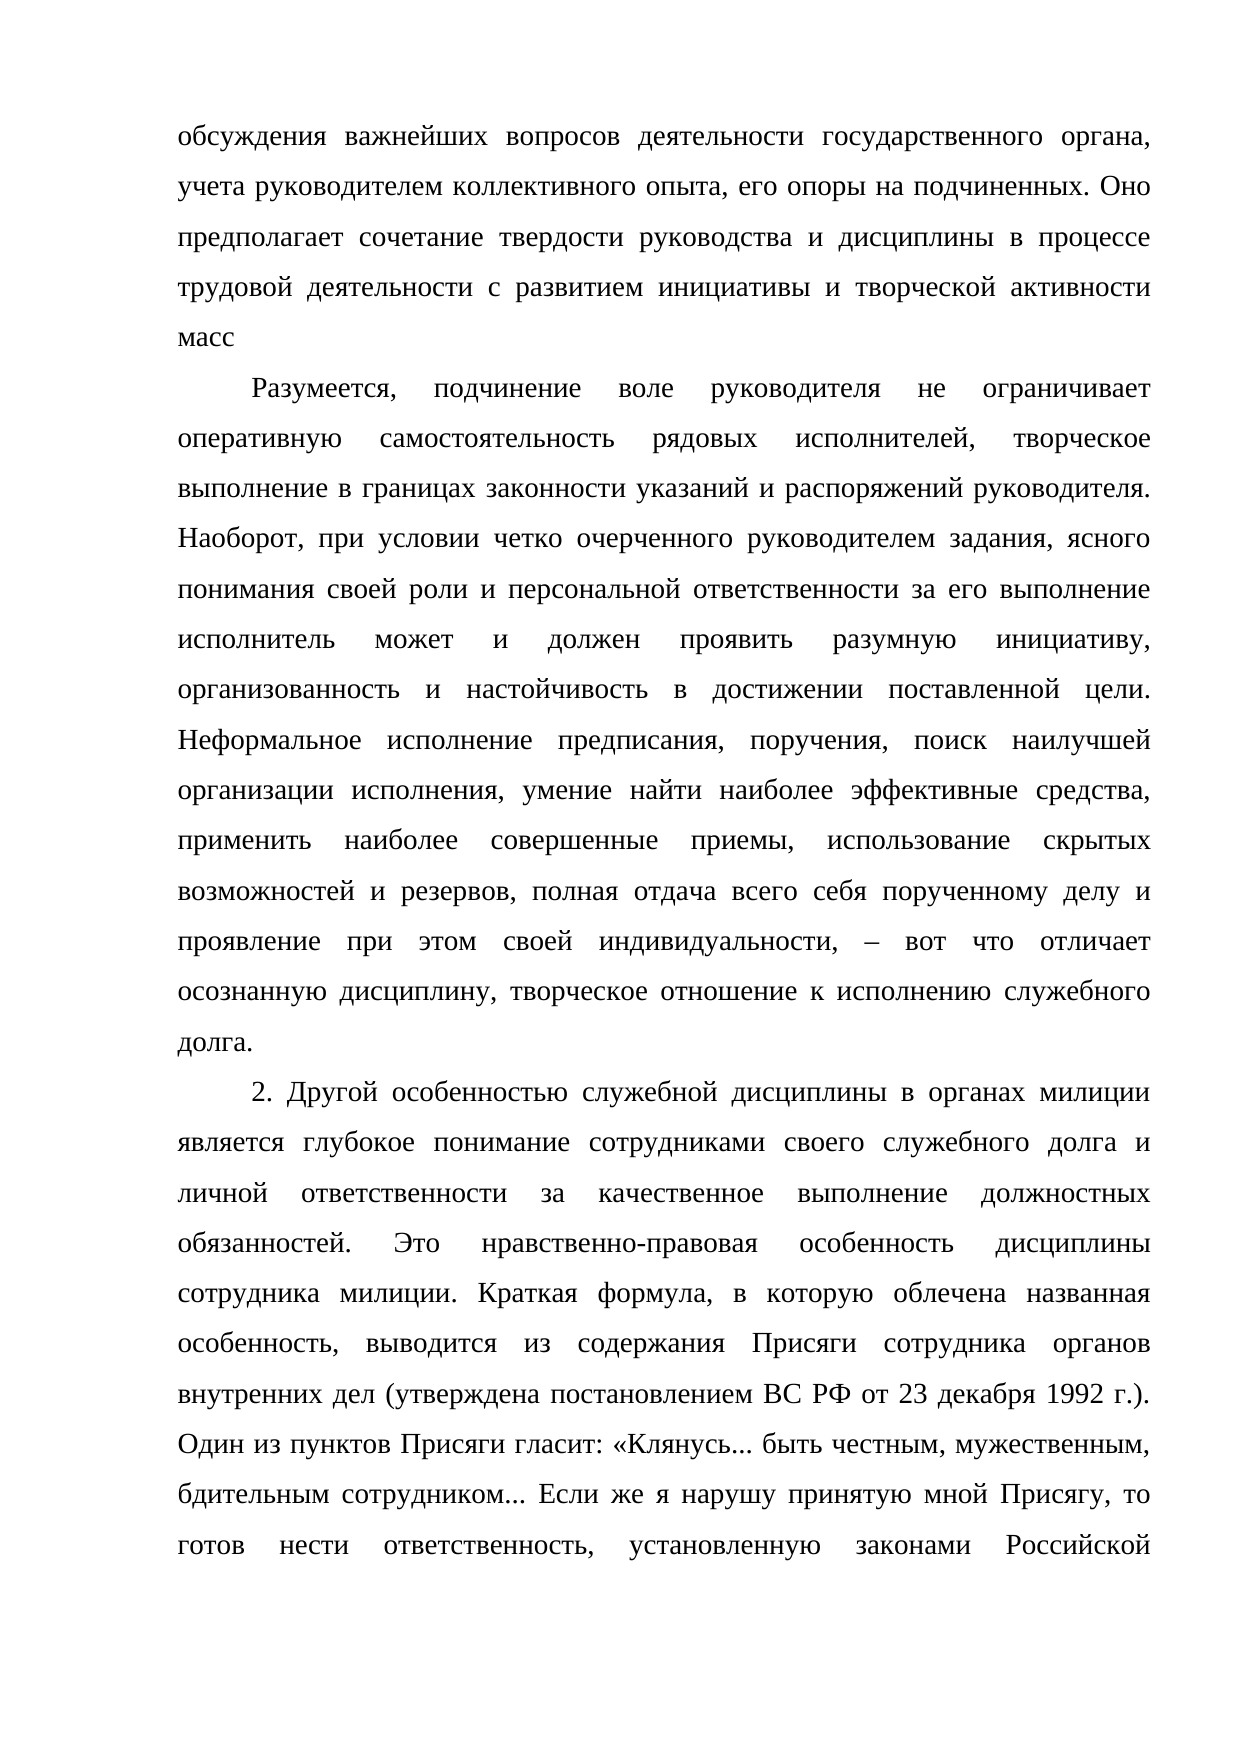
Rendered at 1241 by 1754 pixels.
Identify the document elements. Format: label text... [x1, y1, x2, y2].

text Разумеется, подчинение воле руководителя не ограничивает оперативную самостоятельность рядовых исполнителей, творческое выполнение в границах законности указаний и распоряжений руководителя. Наоборот, при условии четко очерченного руководителем задания, ясного понимания своей роли и персональной ответственности за его выполнение исполнитель может и должен проявить разумную инициативу, организованность и настойчивость в достижении поставленной цели. Неформальное исполнение предписания, поручения, поиск наилучшей организации исполнения, умение найти наиболее эффективные средства, применить наиболее совершенные приемы, использование скрытых возможностей и резервов, полная отдача всего себя порученному делу и проявление при этом своей индивидуальности, – вот что отличает осознанную дисциплину, творческое отношение к исполнению служебного долга. [177, 370, 1152, 1057]
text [177, 1074, 1152, 1560]
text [177, 118, 1152, 353]
